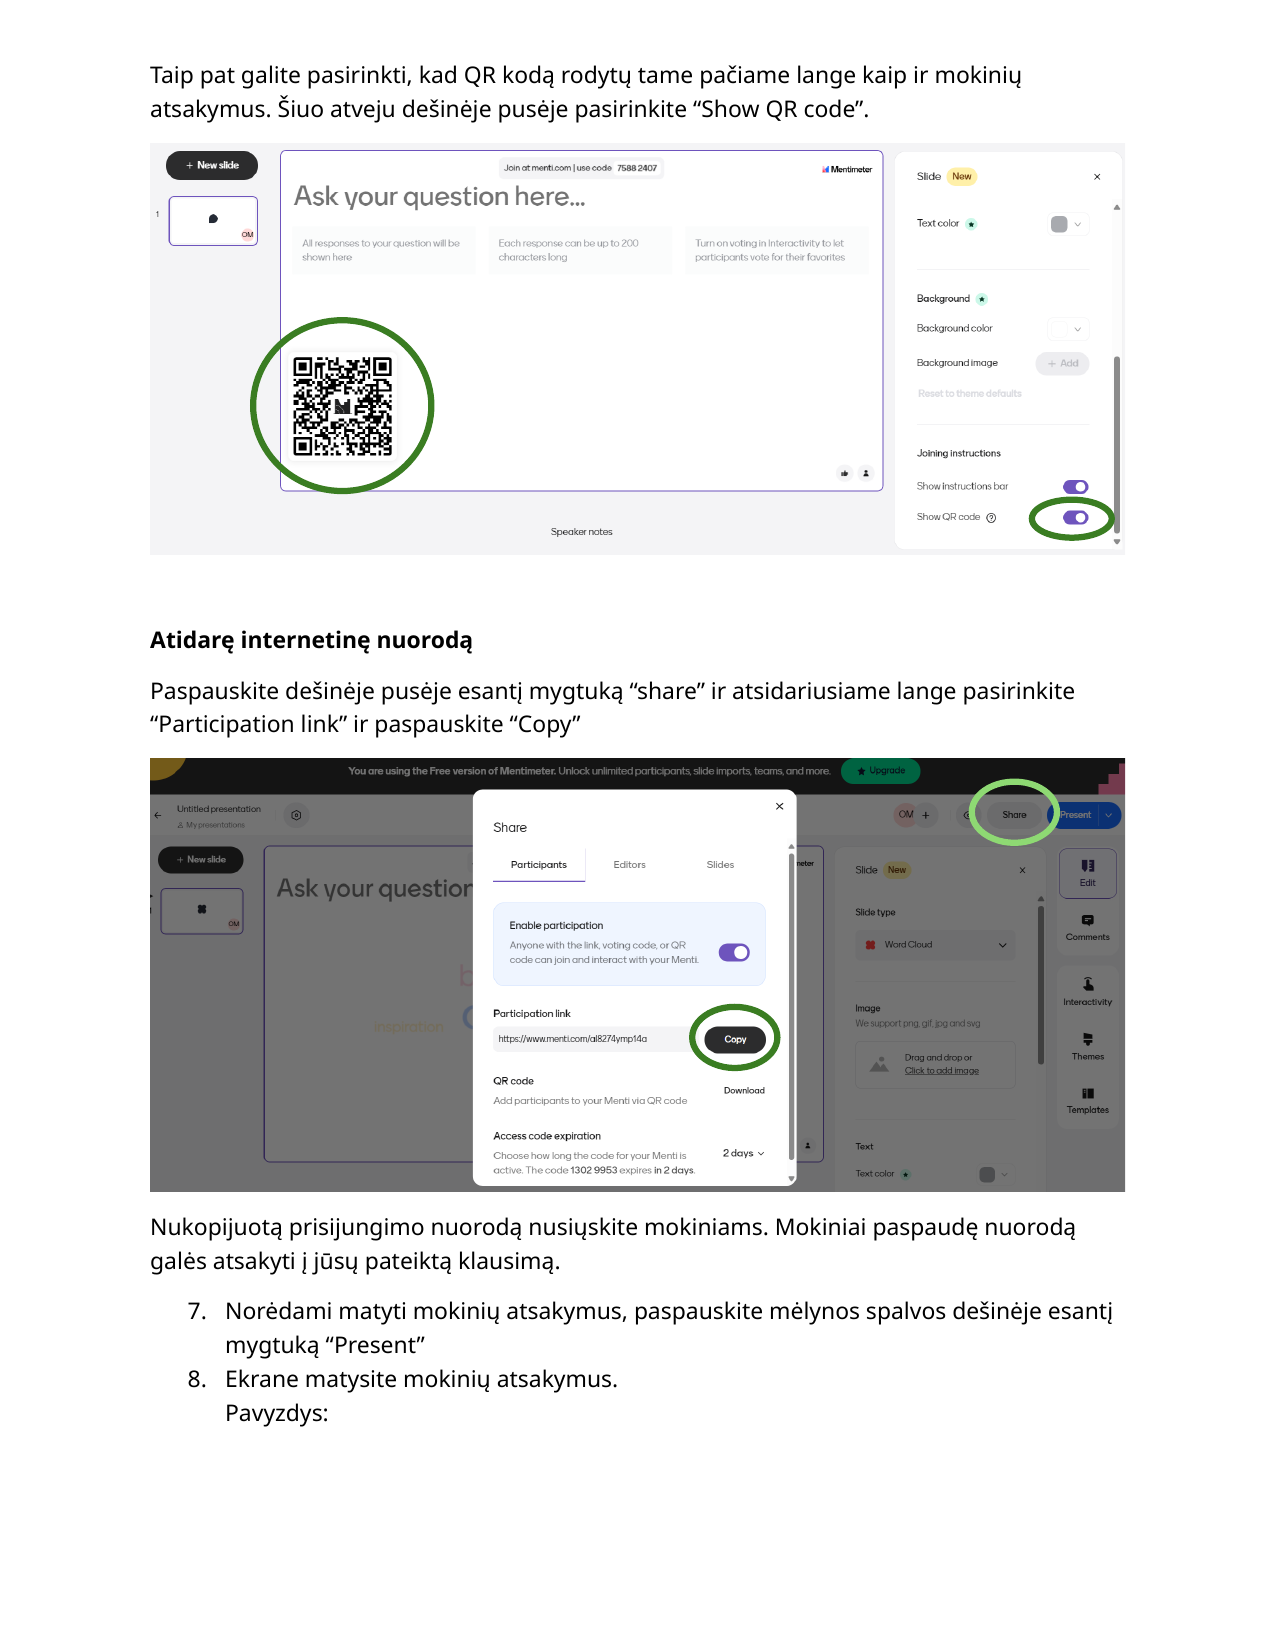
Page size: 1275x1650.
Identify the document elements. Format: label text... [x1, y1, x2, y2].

text Paspauskite dešinėje pusėje esantį mygtuką “share” ir atsidariusiame lange pasirinkite “Participation link” ir paspauskite “Copy” [150, 674, 1125, 739]
list Norėdami matyti mokinių atsakymus, paspauskite mėlynos spalvos dešinėje esantį mygtuką “Present” [187, 1295, 1125, 1360]
picture [150, 758, 1125, 1192]
picture [150, 143, 1125, 555]
text Atidarę internetinę nuorodą [150, 624, 1125, 655]
list Ekrane matysite mokinių atsakymus. [187, 1363, 1125, 1394]
text Taip pat galite pasirinkti, kad QR kodą rodytų tame pačiame lange kaip ir mokinių atsakymus. Šiuo atveju dešinėje pusėje pasirinkite “Show QR code”. [150, 59, 1125, 124]
list Pavyzdys: [225, 1396, 1125, 1428]
text Nukopijuotą prisijungimo nuorodą nusiųskite mokiniams. Mokiniai paspaudę nuorodą galės atsakyti į jūsų pateiktą klausimą. [150, 1211, 1125, 1276]
